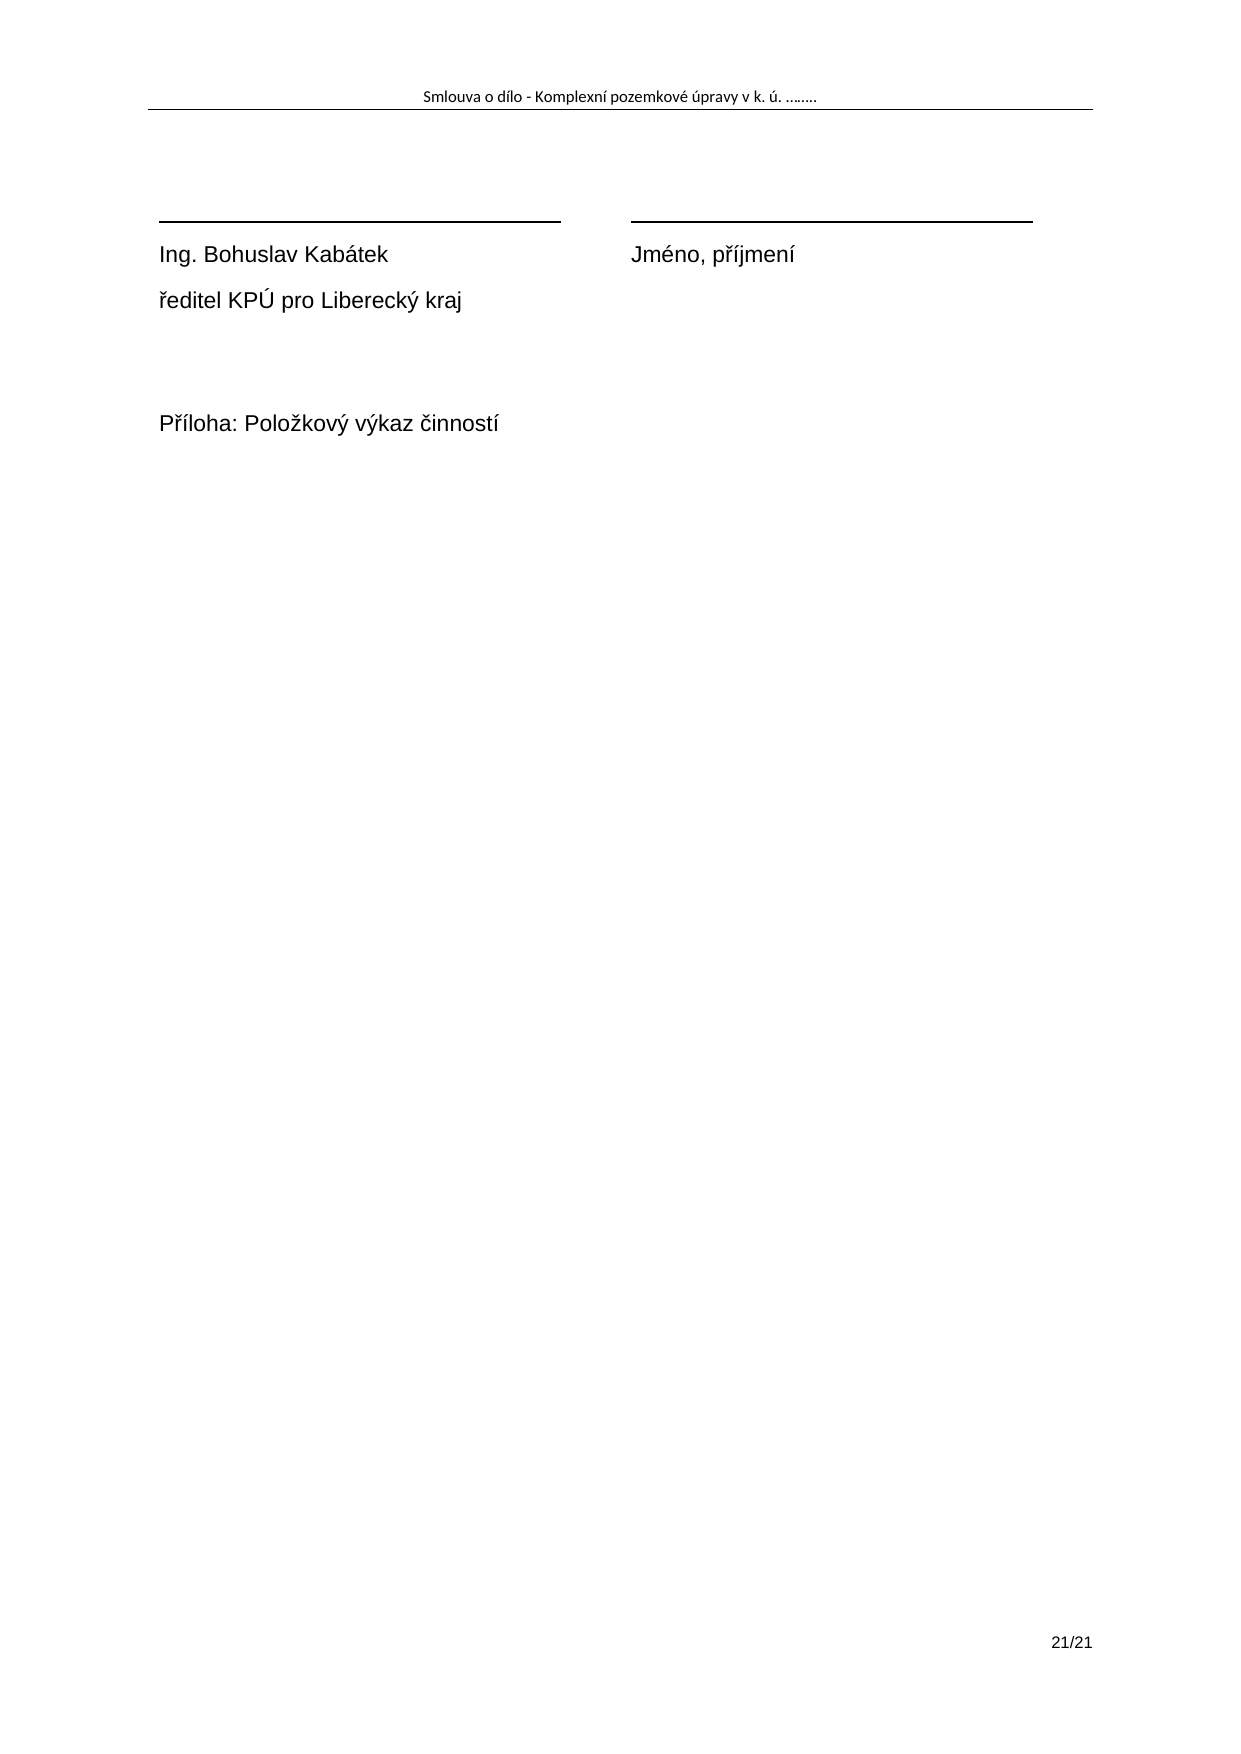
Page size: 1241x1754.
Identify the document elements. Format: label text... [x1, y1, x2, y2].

table_cell Jméno, příjmení [620, 148, 1092, 332]
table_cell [148, 148, 619, 332]
table_cell Příloha: Položkový výkaz činností [148, 332, 1092, 455]
